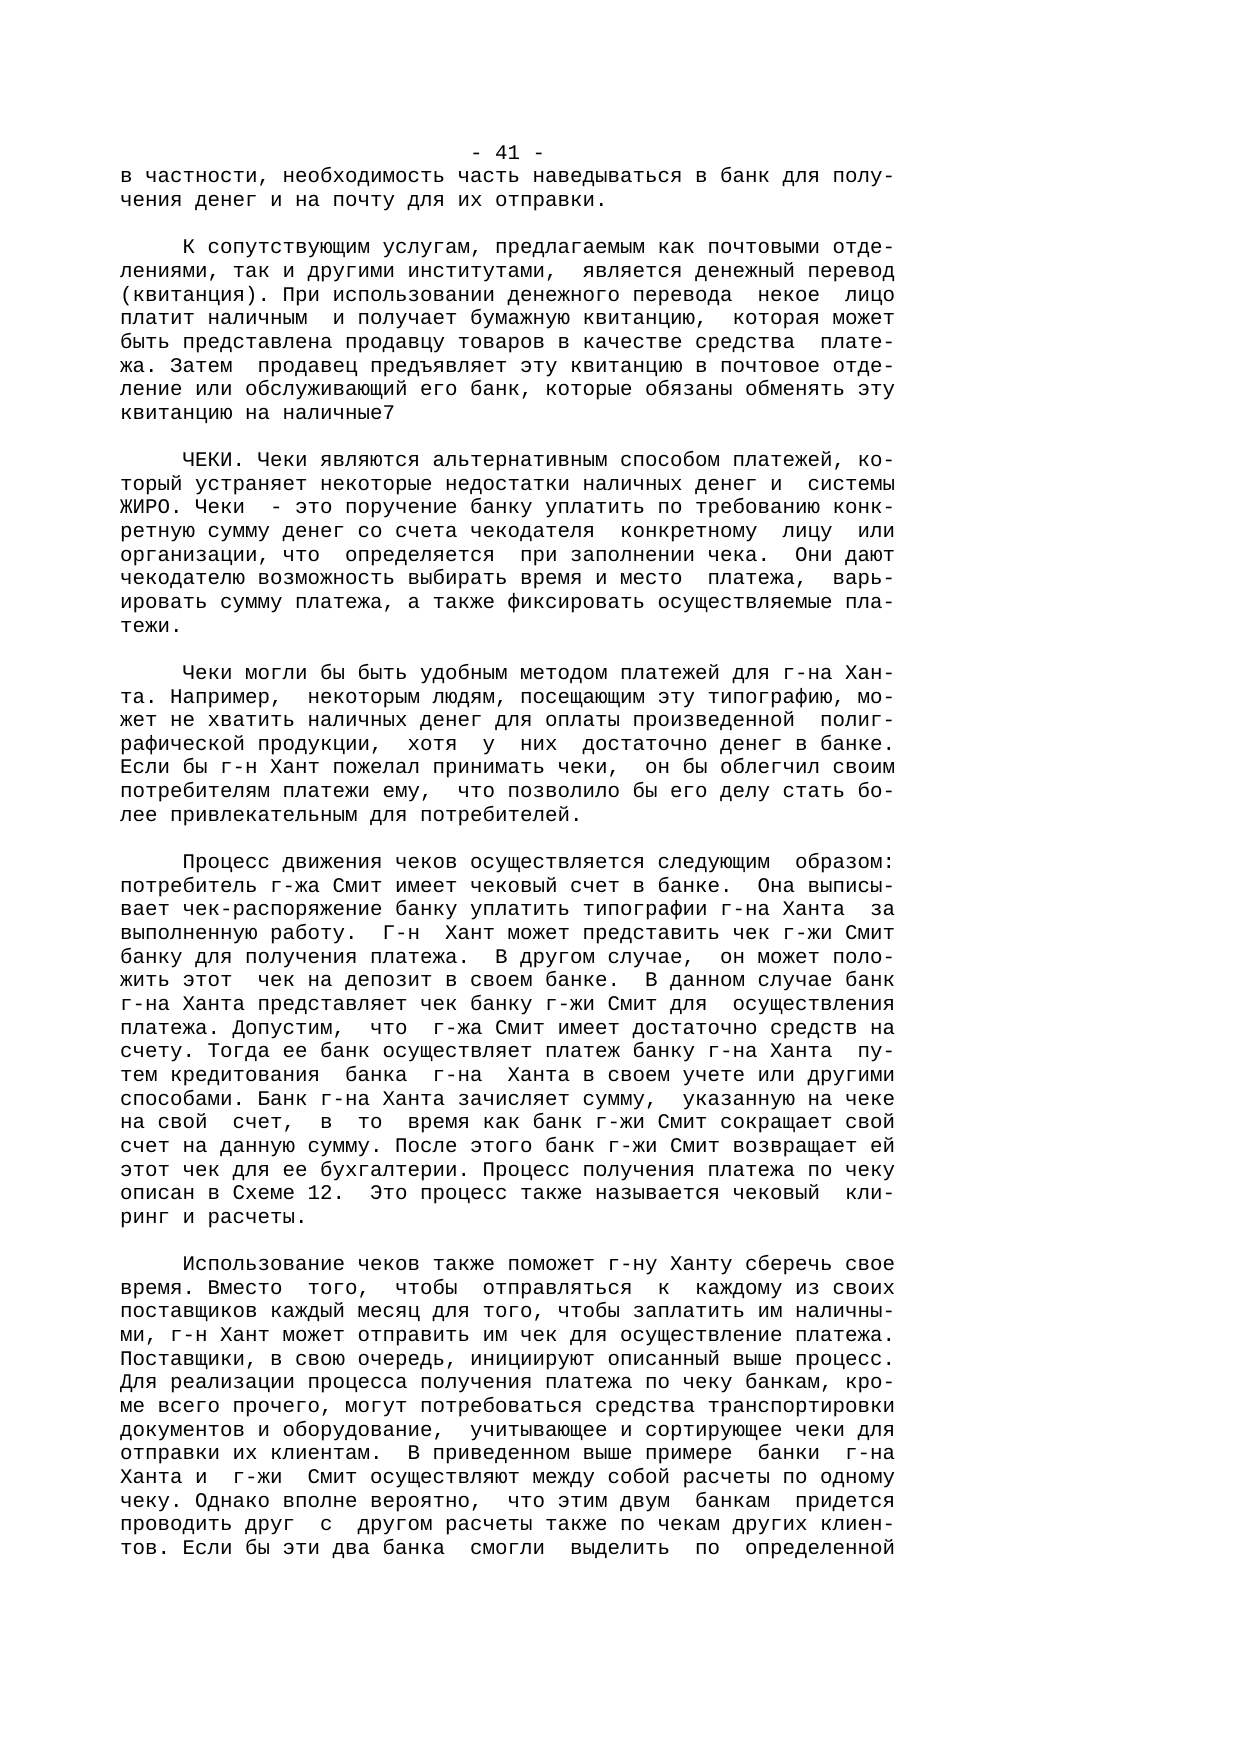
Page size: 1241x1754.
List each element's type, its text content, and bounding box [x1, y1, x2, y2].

text Для реализации процесса получения платежа по чеку банкам, кро- [120, 1371, 1120, 1395]
text (квитанция). При использовании денежного перевода некое лицо [120, 284, 1120, 307]
text поставщиков каждый месяц для того, чтобы заплатить им наличны- [120, 1300, 1120, 1324]
text жа. Затем продавец предъявляет эту квитанцию в почтовое отде- [120, 354, 1120, 378]
text ретную сумму денег со счета чекодателя конкретному лицу или [120, 520, 1120, 544]
text счету. Тогда ее банк осуществляет платеж банку г-на Ханта пу- [120, 1040, 1120, 1064]
text Ханта и г-жи Смит осуществляют между собой расчеты по одному [120, 1466, 1120, 1489]
text ЖИРО. Чеки - это поручение банку уплатить по требованию конк- [120, 496, 1120, 520]
text платит наличным и получает бумажную квитанцию, которая может [120, 307, 1120, 331]
text время. Вместо того, чтобы отправляться к каждому из своих [120, 1277, 1120, 1300]
text ление или обслуживающий его банк, которые обязаны обменять эту [120, 378, 1120, 402]
text лее привлекательным для потребителей. [120, 804, 1120, 827]
text К сопутствующим услугам, предлагаемым как почтовыми отде- [120, 236, 1120, 260]
text Поставщики, в свою очередь, инициируют описанный выше процесс. [120, 1348, 1120, 1371]
text потребителям платежи ему, что позволило бы его делу стать бо- [120, 780, 1120, 804]
text описан в Схеме 12. Это процесс также называется чековый кли- [120, 1182, 1120, 1206]
text счет на данную сумму. После этого банк г-жи Смит возвращает ей [120, 1135, 1120, 1158]
text отправки их клиентам. В приведенном выше примере банки г-на [120, 1442, 1120, 1466]
text ировать сумму платежа, а также фиксировать осуществляемые пла- [120, 591, 1120, 615]
text тем кредитования банка г-на Ханта в своем учете или другими [120, 1064, 1120, 1088]
text та. Например, некоторым людям, посещающим эту типографию, мо- [120, 686, 1120, 709]
text чекодателю возможность выбирать время и место платежа, варь- [120, 567, 1120, 591]
text вает чек-распоряжение банку уплатить типографии г-на Ханта за [120, 898, 1120, 922]
text выполненную работу. Г-н Хант может представить чек г-жи Смит [120, 922, 1120, 946]
text квитанцию на наличные7 [120, 402, 1120, 426]
text ЧЕКИ. Чеки являются альтернативным способом платежей, ко- [120, 449, 1120, 473]
text Процесс движения чеков осуществляется следующим образом: [120, 851, 1120, 875]
text Чеки могли бы быть удобным методом платежей для г-на Хан- [120, 662, 1120, 686]
text чеку. Однако вполне вероятно, что этим двум банкам придется [120, 1489, 1120, 1513]
text способами. Банк г-на Ханта зачисляет сумму, указанную на чеке [120, 1088, 1120, 1111]
text проводить друг с другом расчеты также по чекам других клиен- [120, 1513, 1120, 1537]
text жет не хватить наличных денег для оплаты произведенной полиг- [120, 709, 1120, 733]
text документов и оборудование, учитывающее и сортирующее чеки для [120, 1419, 1120, 1442]
text банку для получения платежа. В другом случае, он может поло- [120, 946, 1120, 969]
text чения денег и на почту для их отправки. [120, 189, 1120, 213]
text потребитель г-жа Смит имеет чековый счет в банке. Она выписы- [120, 875, 1120, 898]
text платежа. Допустим, что г-жа Смит имеет достаточно средств на [120, 1017, 1120, 1040]
text быть представлена продавцу товаров в качестве средства плате- [120, 331, 1120, 354]
text тов. Если бы эти два банка смогли выделить по определенной [120, 1537, 1120, 1561]
text - 41 - [120, 142, 1120, 165]
text ринг и расчеты. [120, 1206, 1120, 1229]
text ме всего прочего, могут потребоваться средства транспортировки [120, 1395, 1120, 1419]
text организации, что определяется при заполнении чека. Они дают [120, 544, 1120, 567]
text жить этот чек на депозит в своем банке. В данном случае банк [120, 969, 1120, 993]
text тежи. [120, 615, 1120, 638]
text этот чек для ее бухгалтерии. Процесс получения платежа по чеку [120, 1158, 1120, 1182]
text на свой счет, в то время как банк г-жи Смит сокращает свой [120, 1111, 1120, 1135]
text торый устраняет некоторые недостатки наличных денег и системы [120, 473, 1120, 496]
text г-на Ханта представляет чек банку г-жи Смит для осуществления [120, 993, 1120, 1017]
text рафической продукции, хотя у них достаточно денег в банке. [120, 733, 1120, 757]
text Если бы г-н Хант пожелал принимать чеки, он бы облегчил своим [120, 757, 1120, 780]
text Использование чеков также поможет г-ну Ханту сберечь свое [120, 1253, 1120, 1277]
text ми, г-н Хант может отправить им чек для осуществление платежа. [120, 1324, 1120, 1348]
text лениями, так и другими институтами, является денежный перевод [120, 260, 1120, 284]
text в частности, необходимость часть наведываться в банк для полу- [120, 165, 1120, 189]
